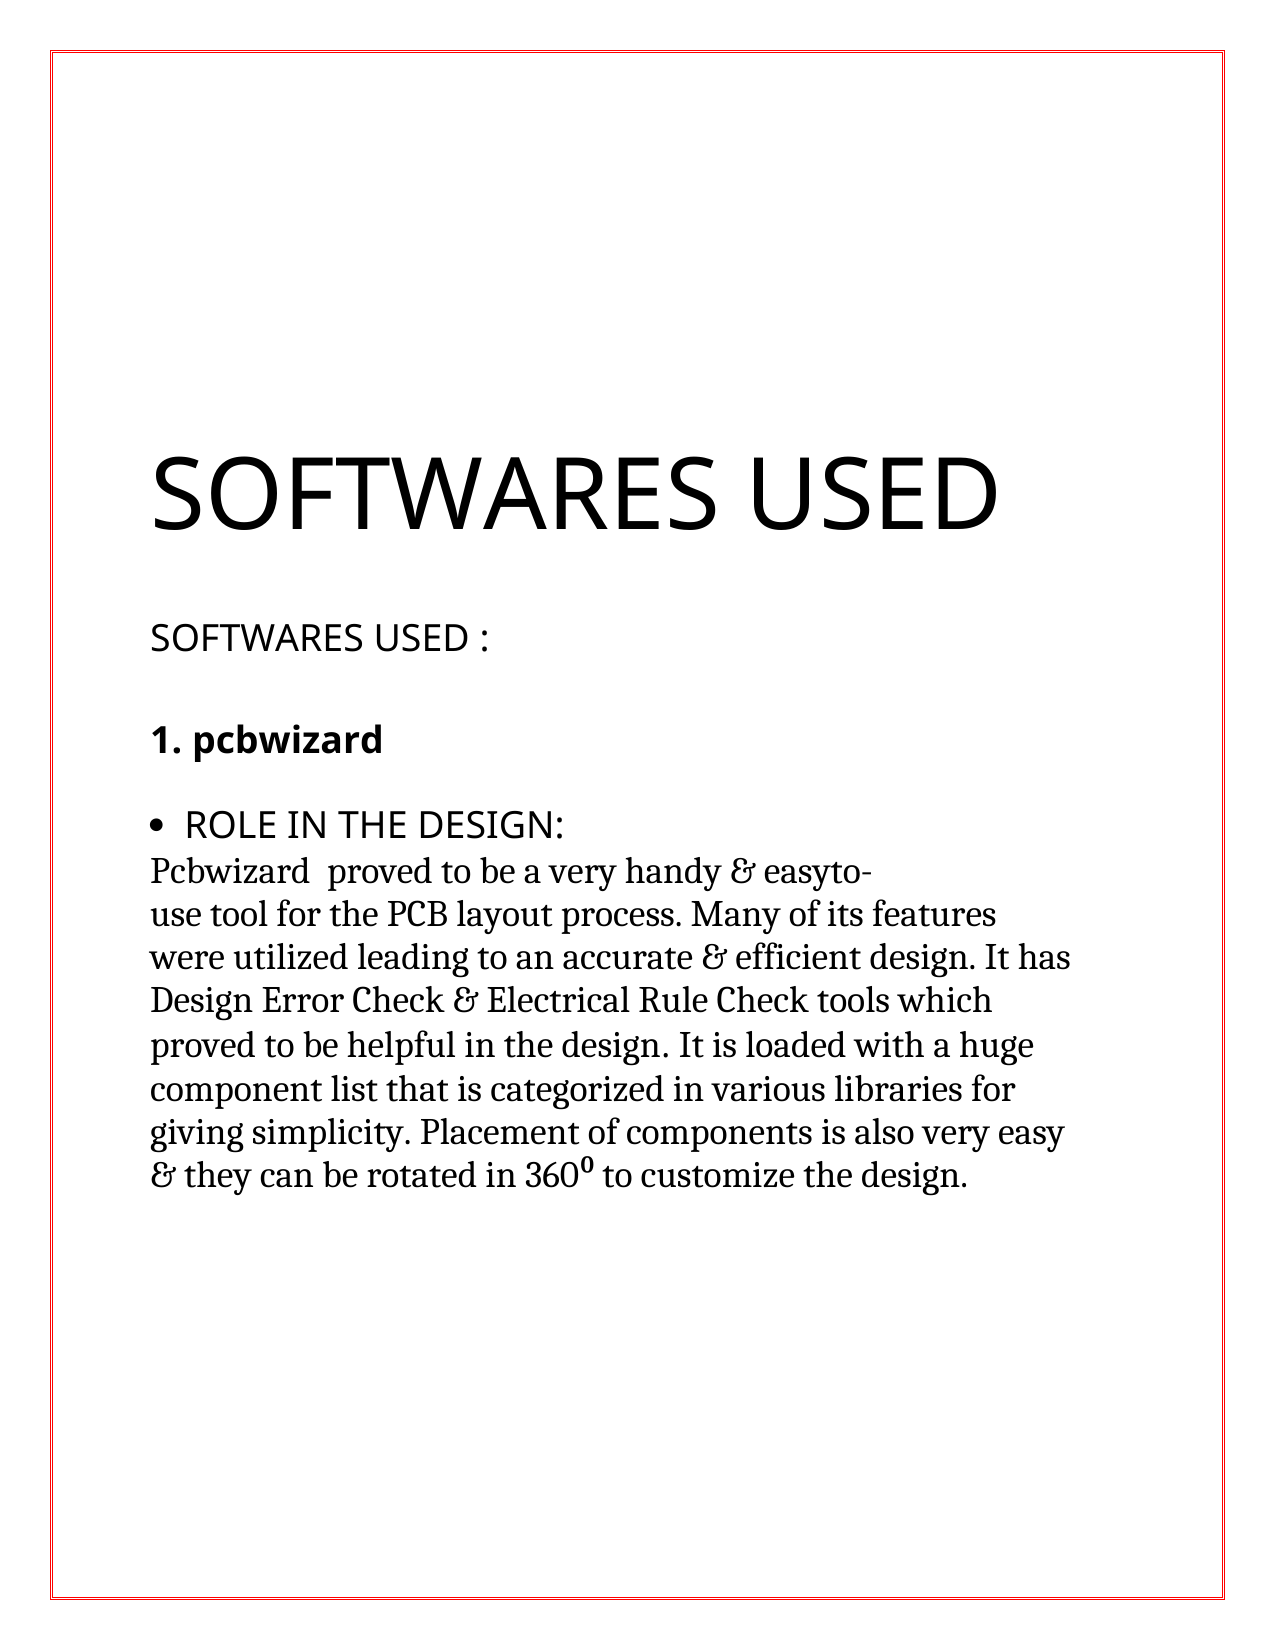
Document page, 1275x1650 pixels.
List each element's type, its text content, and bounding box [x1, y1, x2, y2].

text Pcbwizard proved to be a very handy & easyto- [150, 850, 1125, 893]
text 1. pcbwizard [150, 713, 1125, 764]
text SOFTWARES USED [150, 422, 1125, 559]
text giving simplicity. Placement of components is also very easy [150, 1111, 1125, 1154]
text component list that is categorized in various libraries for [150, 1068, 1125, 1111]
text SOFTWARES USED : [150, 611, 1125, 662]
text Design Error Check & Electrical Rule Check tools which [150, 979, 1125, 1022]
text use tool for the PCB layout process. Many of its features [150, 893, 1125, 936]
text ROLE IN THE DESIGN: [150, 799, 1125, 850]
text were utilized leading to an accurate & efficient design. It has [150, 936, 1125, 979]
text proved to be helpful in the design. It is loaded with a huge [150, 1022, 1125, 1068]
text & they can be rotated in 360⁰ to customize the design. [150, 1154, 1125, 1197]
